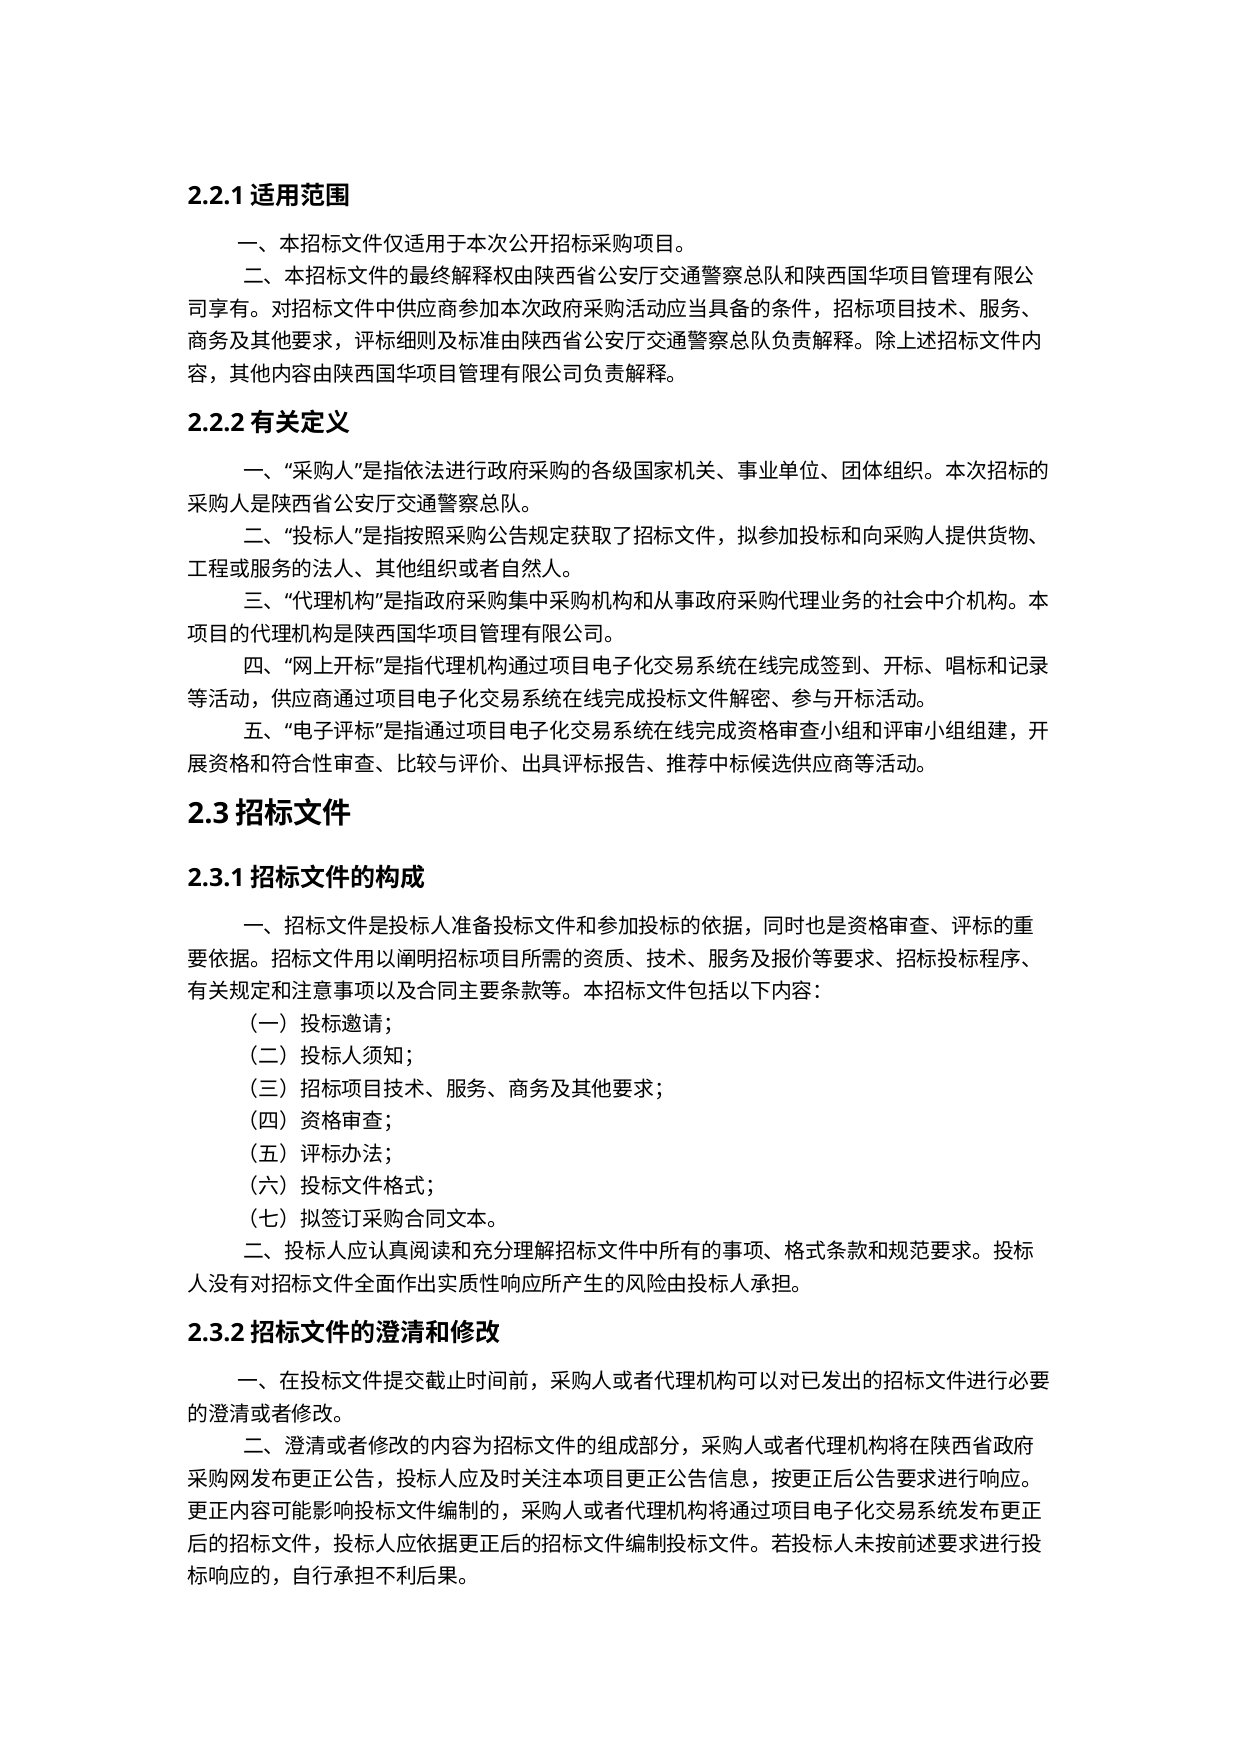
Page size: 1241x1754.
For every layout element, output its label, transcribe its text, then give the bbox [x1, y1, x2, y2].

text （一）投标邀请； [187, 1007, 1053, 1039]
text 二、“投标人”是指按照采购公告规定获取了招标文件，拟参加投标和向采购人提供货物、工程或服务的法人、其他组织或者自然人。 [187, 519, 1053, 584]
text 五、“电子评标”是指通过项目电子化交易系统在线完成资格审查小组和评审小组组建，开展资格和符合性审查、比较与评价、出具评标报告、推荐中标候选供应商等活动。 [187, 714, 1053, 779]
text 一、“采购人”是指依法进行政府采购的各级国家机关、事业单位、团体组织。本次招标的采购人是陕西省公安厅交通警察总队。 [187, 454, 1053, 519]
text （五）评标办法； [187, 1137, 1053, 1169]
text 三、“代理机构”是指政府采购集中采购机构和从事政府采购代理业务的社会中介机构。本项目的代理机构是陕西国华项目管理有限公司。 [187, 584, 1053, 649]
text （四）资格审查； [187, 1104, 1053, 1137]
text （二）投标人须知； [187, 1039, 1053, 1072]
text 2.2.1适用范围 [187, 162, 1053, 227]
text 2.3.1招标文件的构成 [187, 844, 1053, 909]
text 四、“网上开标”是指代理机构通过项目电子化交易系统在线完成签到、开标、唱标和记录等活动，供应商通过项目电子化交易系统在线完成投标文件解密、参与开标活动。 [187, 649, 1053, 714]
text 一、本招标文件仅适用于本次公开招标采购项目。 [187, 227, 1053, 259]
text （七）拟签订采购合同文本。 [187, 1202, 1053, 1234]
text 2.3.2招标文件的澄清和修改 [187, 1299, 1053, 1364]
text 2.3招标文件 [187, 779, 1053, 844]
text 一、招标文件是投标人准备投标文件和参加投标的依据，同时也是资格审查、评标的重要依据。招标文件用以阐明招标项目所需的资质、技术、服务及报价等要求、招标投标程序、有关规定和注意事项以及合同主要条款等。本招标文件包括以下内容： [187, 909, 1053, 1007]
text 二、本招标文件的最终解释权由陕西省公安厅交通警察总队和陕西国华项目管理有限公司享有。对招标文件中供应商参加本次政府采购活动应当具备的条件，招标项目技术、服务、商务及其他要求，评标细则及标准由陕西省公安厅交通警察总队负责解释。除上述招标文件内容，其他内容由陕西国华项目管理有限公司负责解释。 [187, 259, 1053, 389]
text （六）投标文件格式； [187, 1169, 1053, 1202]
text 二、投标人应认真阅读和充分理解招标文件中所有的事项、格式条款和规范要求。投标人没有对招标文件全面作出实质性响应所产生的风险由投标人承担。 [187, 1234, 1053, 1299]
text （三）招标项目技术、服务、商务及其他要求； [187, 1072, 1053, 1104]
text 一、在投标文件提交截止时间前，采购人或者代理机构可以对已发出的招标文件进行必要的澄清或者修改。 [187, 1364, 1053, 1429]
text 二、澄清或者修改的内容为招标文件的组成部分，采购人或者代理机构将在陕西省政府采购网发布更正公告，投标人应及时关注本项目更正公告信息，按更正后公告要求进行响应。更正内容可能影响投标文件编制的，采购人或者代理机构将通过项目电子化交易系统发布更正后的招标文件，投标人应依据更正后的招标文件编制投标文件。若投标人未按前述要求进行投标响应的，自行承担不利后果。 [187, 1429, 1053, 1592]
text 2.2.2有关定义 [187, 389, 1053, 454]
